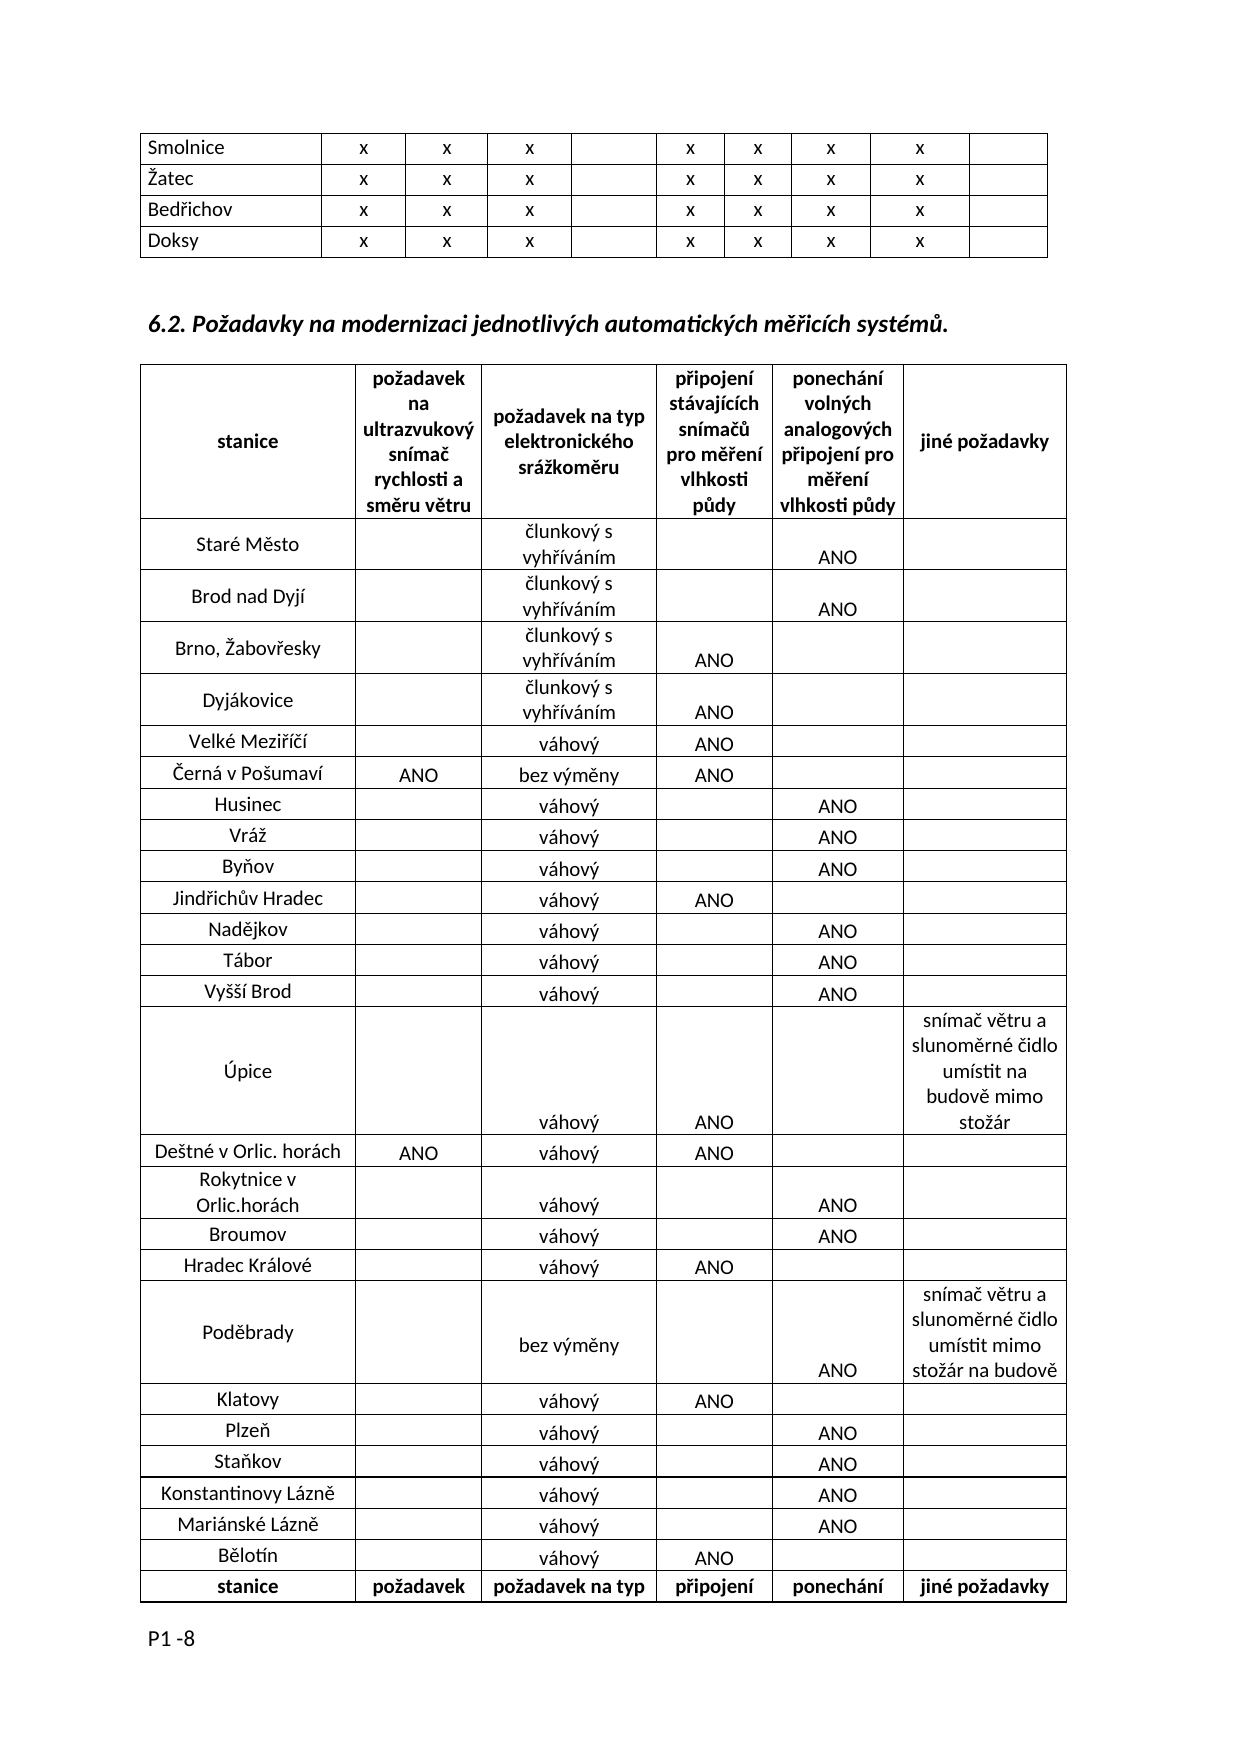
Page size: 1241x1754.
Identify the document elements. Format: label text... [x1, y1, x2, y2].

table_cell [904, 945, 1066, 975]
table_cell Mariánské Lázně [141, 1509, 355, 1539]
table_cell x [406, 227, 487, 257]
table_cell [904, 789, 1066, 819]
table_cell [356, 1281, 481, 1383]
table_cell ANO [773, 851, 903, 881]
table_cell [356, 820, 481, 850]
table_cell x [725, 196, 791, 226]
table_cell váhový [482, 1167, 656, 1217]
table_cell [356, 976, 481, 1006]
table_cell Rokytnice v Orlic.horách [141, 1167, 355, 1217]
table_cell [356, 1540, 481, 1570]
table_cell [904, 622, 1066, 673]
table_cell Tábor [141, 945, 355, 975]
table_cell [356, 1384, 481, 1414]
table_cell ANO [773, 1219, 903, 1249]
table_cell stanice [141, 1571, 355, 1601]
table_cell [356, 1167, 481, 1217]
table_header jiné požadavky [904, 365, 1066, 517]
table_cell ANO [657, 882, 772, 912]
table_cell [970, 134, 1047, 164]
table_cell ANO [356, 1135, 481, 1166]
table_cell Konstantinovy Lázně [141, 1478, 355, 1508]
table_cell Vráž [141, 820, 355, 850]
table_cell snímač větru a slunoměrné čidlo umístit na budově mimo stožár [904, 1007, 1066, 1134]
table_cell x [406, 196, 487, 226]
table_cell ANO [773, 914, 903, 944]
table_cell ANO [773, 820, 903, 850]
table_cell [657, 1509, 772, 1539]
table_cell x [792, 227, 870, 257]
table_cell ANO [657, 757, 772, 787]
table_cell [904, 976, 1066, 1006]
table_cell Husinec [141, 789, 355, 819]
table_header požadavek na ultrazvukový snímač rychlosti a směru větru [356, 365, 481, 517]
table_cell [970, 227, 1047, 257]
table_cell váhový [482, 851, 656, 881]
table_cell [657, 820, 772, 850]
table_cell člunkový s vyhříváním [482, 519, 656, 569]
table_cell Staňkov [141, 1446, 355, 1476]
table_cell Úpice [141, 1007, 355, 1134]
table_cell [904, 1219, 1066, 1249]
table_cell [572, 196, 656, 226]
table_cell ANO [773, 1167, 903, 1217]
table_cell Velké Meziříčí [141, 726, 355, 756]
table_cell ANO [773, 945, 903, 975]
table_cell [356, 1007, 481, 1134]
table_cell Brno, Žabovřesky [141, 622, 355, 673]
table_cell [970, 196, 1047, 226]
table_cell [356, 945, 481, 975]
table_cell [356, 851, 481, 881]
table_cell Plzeň [141, 1415, 355, 1445]
table_header požadavek na typ elektronického srážkoměru [482, 365, 656, 517]
table_cell Černá v Pošumaví [141, 757, 355, 787]
table_cell Doksy [141, 227, 321, 257]
table_cell váhový [482, 1219, 656, 1249]
table_cell [904, 726, 1066, 756]
table_cell ANO [773, 976, 903, 1006]
table_cell [572, 165, 656, 195]
table_cell [773, 1007, 903, 1134]
table_cell [356, 1509, 481, 1539]
table_cell Jindřichův Hradec [141, 882, 355, 912]
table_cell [482, 1571, 656, 1601]
table_cell x [488, 227, 571, 257]
table_cell [904, 820, 1066, 850]
table_cell [904, 1167, 1066, 1217]
table_cell váhový [482, 976, 656, 1006]
table_cell Dyjákovice [141, 674, 355, 725]
table_cell [773, 674, 903, 725]
table_cell [904, 519, 1066, 569]
table_cell váhový [482, 1250, 656, 1280]
table_cell ANO [773, 1509, 903, 1539]
table_cell [773, 757, 903, 787]
table_cell x [488, 196, 571, 226]
table_cell ANO [657, 726, 772, 756]
table_cell [356, 1415, 481, 1445]
table_cell váhový [482, 1540, 656, 1570]
table_cell x [792, 196, 870, 226]
table_cell x [792, 165, 870, 195]
table_cell [904, 914, 1066, 944]
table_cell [356, 1571, 481, 1601]
table_cell x [871, 134, 969, 164]
table_cell váhový [482, 1509, 656, 1539]
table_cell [657, 1571, 772, 1601]
table_cell [657, 1167, 772, 1217]
table_cell [356, 1250, 481, 1280]
table_cell [657, 851, 772, 881]
table_cell [657, 1415, 772, 1445]
table_cell x [322, 134, 405, 164]
table_cell [356, 1478, 481, 1508]
table_cell [356, 674, 481, 725]
table_cell [572, 227, 656, 257]
table_cell člunkový s vyhříváním [482, 674, 656, 725]
table_cell [657, 914, 772, 944]
table_cell [657, 1478, 772, 1508]
table_cell x [322, 196, 405, 226]
table_cell [657, 1219, 772, 1249]
table_header připojení stávajících snímačů pro měření vlhkosti půdy [657, 365, 772, 517]
table_cell [356, 519, 481, 569]
table_cell ANO [657, 1135, 772, 1166]
table_cell ANO [657, 1540, 772, 1570]
table_cell x [792, 134, 870, 164]
table_cell Smolnice [141, 134, 321, 164]
table_cell [356, 914, 481, 944]
table_cell Bedřichov [141, 196, 321, 226]
table_cell [657, 976, 772, 1006]
table_cell Nadějkov [141, 914, 355, 944]
table_cell x [725, 134, 791, 164]
table_cell Žatec [141, 165, 321, 195]
table_cell ANO [773, 519, 903, 569]
table_cell ANO [773, 1281, 903, 1383]
table_cell Byňov [141, 851, 355, 881]
table_cell váhový [482, 726, 656, 756]
table_cell x [657, 196, 724, 226]
table_cell ANO [657, 1250, 772, 1280]
table_cell [356, 789, 481, 819]
table_cell ANO [773, 1478, 903, 1508]
table_cell x [322, 227, 405, 257]
table_cell Broumov [141, 1219, 355, 1249]
table_cell ANO [657, 1007, 772, 1134]
table_cell [356, 622, 481, 673]
table_cell x [725, 227, 791, 257]
table_cell [657, 570, 772, 621]
table_cell [904, 1415, 1066, 1445]
table_cell [657, 1281, 772, 1383]
table_cell Klatovy [141, 1384, 355, 1414]
table_cell Vyšší Brod [141, 976, 355, 1006]
table_cell x [871, 227, 969, 257]
table_cell [356, 1446, 481, 1476]
table_cell váhový [482, 1478, 656, 1508]
table_header stanice [141, 365, 355, 517]
table_cell ANO [773, 789, 903, 819]
table_cell [356, 1219, 481, 1249]
table_cell [773, 1135, 903, 1166]
table_cell váhový [482, 1007, 656, 1134]
table_cell ANO [657, 674, 772, 725]
table_cell [904, 1446, 1066, 1476]
table_cell [904, 570, 1066, 621]
table_cell [904, 1384, 1066, 1414]
table_cell [904, 882, 1066, 912]
table_cell snímač větru a slunoměrné čidlo umístit mimo stožár na budově [904, 1281, 1066, 1383]
table_cell [904, 1509, 1066, 1539]
table_cell člunkový s vyhříváním [482, 622, 656, 673]
table_cell [773, 1540, 903, 1570]
text 6.2. Požadavky na modernizaci jednotlivých automatických měřicích systémů. [148, 308, 1093, 339]
table_cell x [871, 165, 969, 195]
table_cell bez výměny [482, 1281, 656, 1383]
table_cell [657, 519, 772, 569]
table_cell váhový [482, 820, 656, 850]
table_cell bez výměny [482, 757, 656, 787]
table_cell [904, 674, 1066, 725]
table_cell [773, 1384, 903, 1414]
table_cell ANO [773, 570, 903, 621]
table_cell x [322, 165, 405, 195]
table_cell [657, 1446, 772, 1476]
table_cell [773, 882, 903, 912]
table_cell Hradec Králové [141, 1250, 355, 1280]
table_cell [904, 1135, 1066, 1166]
table_cell [773, 1250, 903, 1280]
table_cell váhový [482, 1135, 656, 1166]
table_cell váhový [482, 789, 656, 819]
table_cell x [725, 165, 791, 195]
table_cell ANO [657, 1384, 772, 1414]
table_cell [356, 882, 481, 912]
table_cell váhový [482, 945, 656, 975]
table_cell [356, 570, 481, 621]
table_cell Bělotín [141, 1540, 355, 1570]
table_cell x [406, 165, 487, 195]
table_cell x [488, 165, 571, 195]
table_cell [904, 757, 1066, 787]
table_cell x [657, 227, 724, 257]
table_cell ANO [657, 622, 772, 673]
table_cell x [871, 196, 969, 226]
table_cell x [406, 134, 487, 164]
table_cell x [657, 134, 724, 164]
table_cell Brod nad Dyjí [141, 570, 355, 621]
table_cell x [657, 165, 724, 195]
table_cell [970, 165, 1047, 195]
table_cell [773, 622, 903, 673]
table_cell váhový [482, 1384, 656, 1414]
table_cell váhový [482, 914, 656, 944]
table_cell [904, 851, 1066, 881]
table_cell ANO [773, 1446, 903, 1476]
table_cell [904, 1540, 1066, 1570]
table_cell x [488, 134, 571, 164]
table_cell člunkový s vyhříváním [482, 570, 656, 621]
table_cell [657, 789, 772, 819]
table_cell váhový [482, 1415, 656, 1445]
table_cell jiné požadavky [904, 1571, 1066, 1601]
table_cell Poděbrady [141, 1281, 355, 1383]
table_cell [773, 1571, 903, 1601]
table_cell [356, 726, 481, 756]
table_cell ANO [773, 1415, 903, 1445]
table_cell ANO [356, 757, 481, 787]
table_cell [657, 945, 772, 975]
table_cell [773, 726, 903, 756]
table_cell váhový [482, 1446, 656, 1476]
table_header ponechání volných analogových připojení pro měření vlhkosti půdy [773, 365, 903, 517]
table_cell [572, 134, 656, 164]
table_cell Deštné v Orlic. horách [141, 1135, 355, 1166]
table_cell Staré Město [141, 519, 355, 569]
table_cell váhový [482, 882, 656, 912]
table_cell [904, 1478, 1066, 1508]
table_cell [904, 1250, 1066, 1280]
